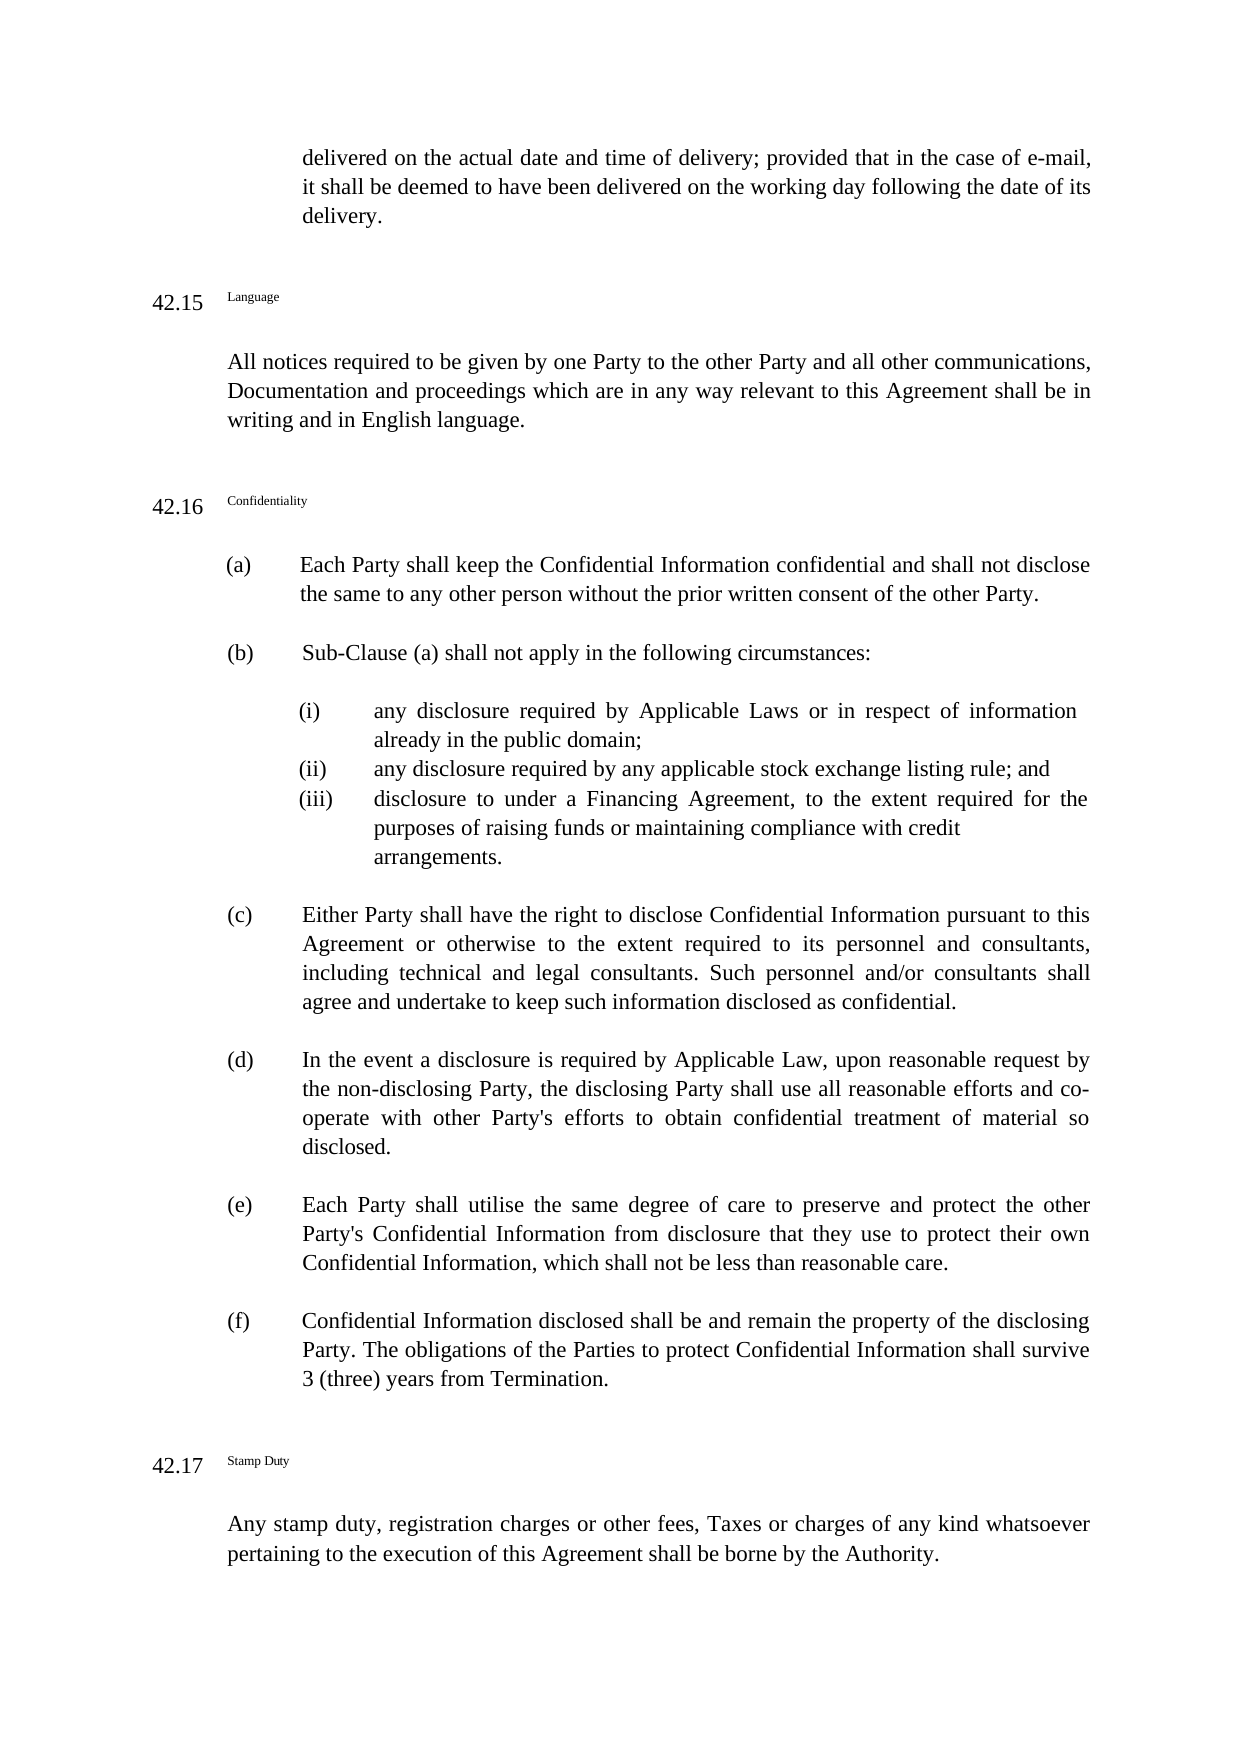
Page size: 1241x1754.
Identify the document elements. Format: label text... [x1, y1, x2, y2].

list any disclosure required by Applicable Laws or in respect of information already in the public domain; [298, 698, 1091, 753]
text Any stamp duty, registration charges or other fees, Taxes or charges of any kind whatsoever pertaining to the execution of this Agreement shall be borne by the Authority. [227, 1511, 1092, 1566]
subtitle Stamp Duty [152, 1452, 1159, 1479]
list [227, 144, 1093, 228]
list disclosure to under a Financing Agreement, to the extent required for the purposes of raising funds or maintaining compliance with credit arrangements. [298, 785, 1091, 869]
subtitle Language [152, 289, 1159, 316]
list Sub-Clause (a) shall not apply in the following circumstances: [227, 639, 1159, 665]
list Each Party shall utilise the same degree of care to preserve and protect the other Party's Confidential Information from disclosure that they use to protect their own Confidential Information, which shall not be less than reasonable care. [227, 1191, 1091, 1275]
list Either Party shall have the right to disclose Confidential Information pursuant to this Agreement or otherwise to the extent required to its personnel and consultants, including technical and legal consultants. Such personnel and/or consultants shall agree and undertake to keep such information disclosed as confidential. [227, 901, 1091, 1015]
list Each Party shall keep the Confidential Information confidential and shall not disclose the same to any other person without the prior written consent of the other Party. [226, 552, 1091, 607]
list In the event a disclosure is required by Applicable Law, upon reasonable request by the non-disclosing Party, the disclosing Party shall use all reasonable efforts and co- operate with other Party's efforts to obtain confidential treatment of material so disclosed. [227, 1046, 1091, 1159]
list Confidential Information disclosed shall be and remain the property of the disclosing Party. The obligations of the Parties to protect Confidential Information shall survive 3 (three) years from Termination. [227, 1307, 1091, 1391]
subtitle Confidentiality [152, 493, 1159, 519]
list any disclosure required by any applicable stock exchange listing rule; and [298, 756, 1159, 782]
text All notices required to be given by one Party to the other Party and all other communications, Documentation and proceedings which are in any way relevant to this Agreement shall be in writing and in English language. [227, 348, 1093, 432]
